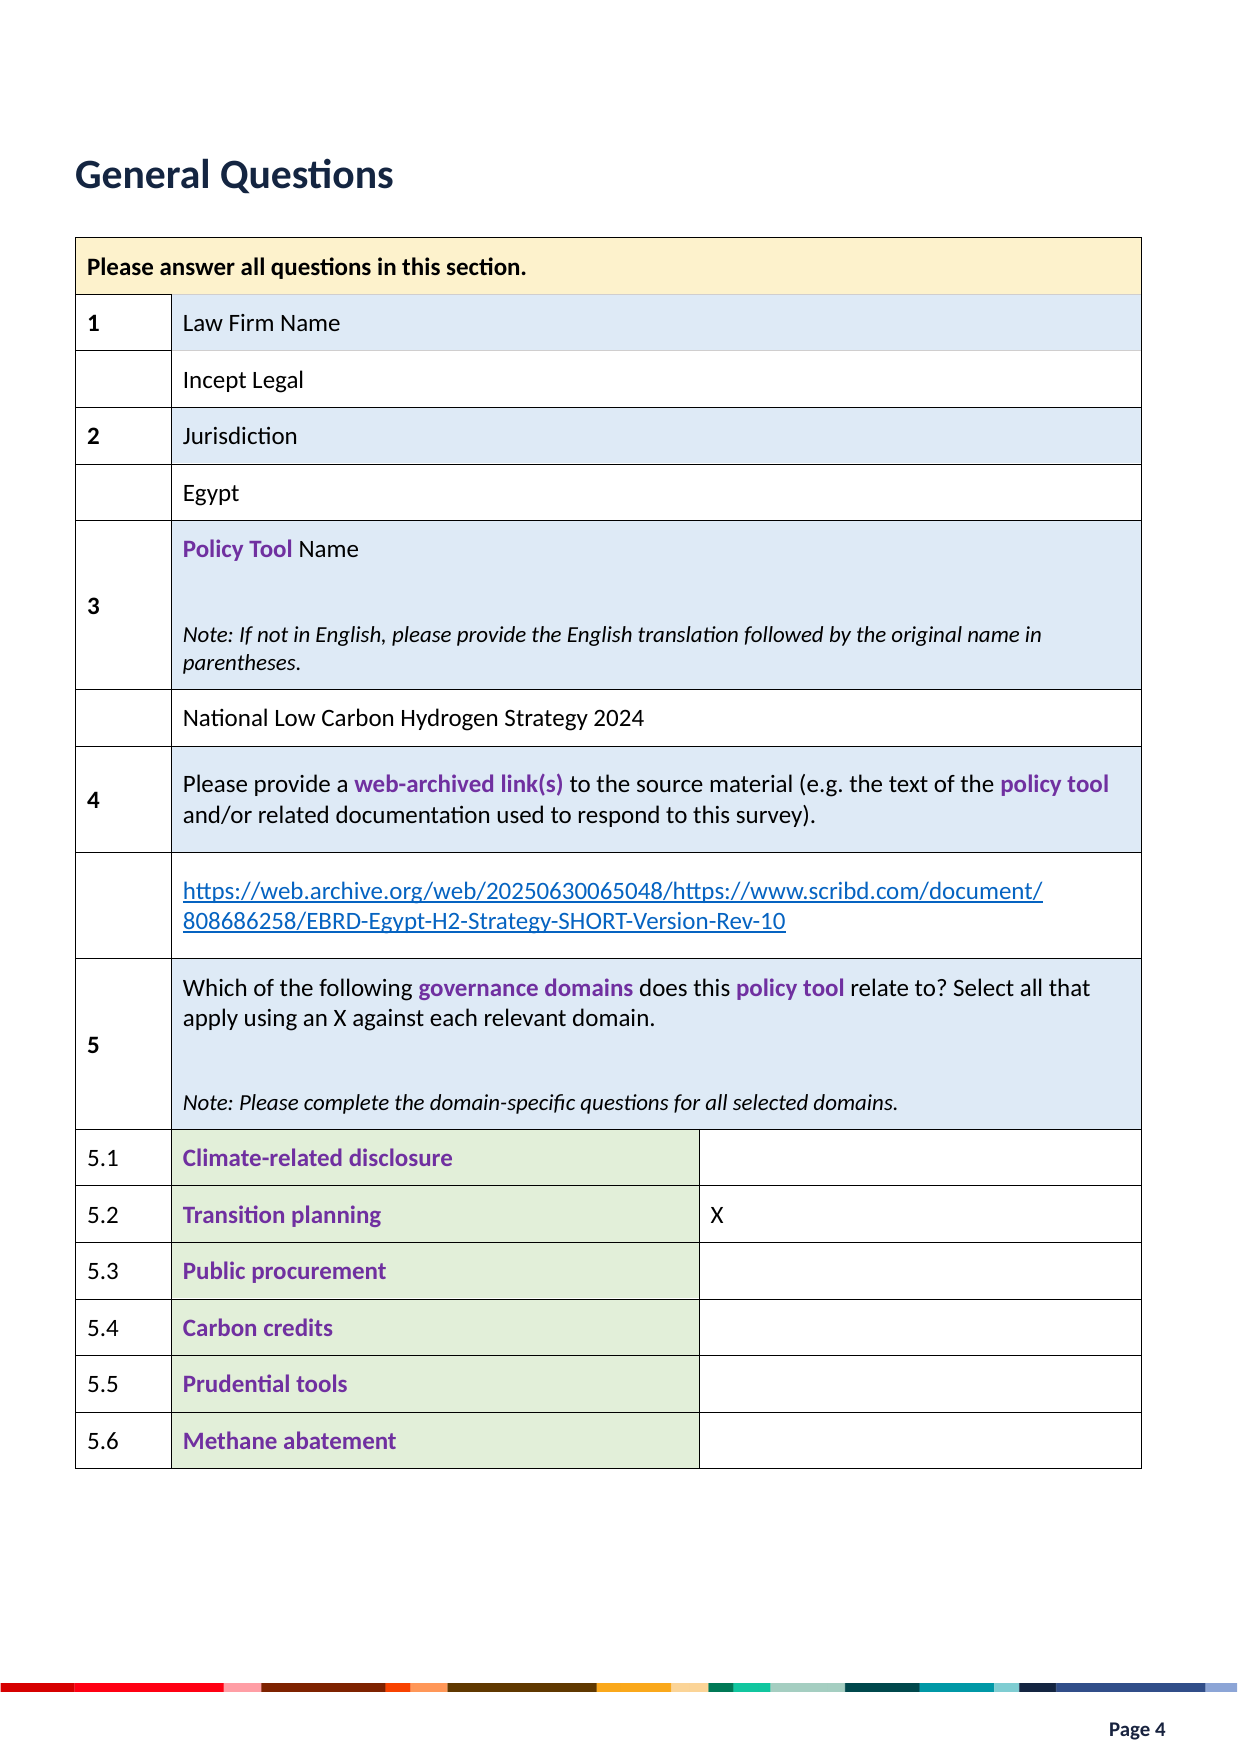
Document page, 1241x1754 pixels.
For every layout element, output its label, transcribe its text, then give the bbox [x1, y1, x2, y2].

table_cell Public procurement [172, 1243, 699, 1298]
table_cell 5.4 [76, 1300, 171, 1355]
table_cell Which of the following governance domains does this policy tool relate to? Select all that apply using an X against each relevant domain. Note: Please complete the domain-specific questions for all selected domains. [172, 959, 1141, 1129]
table_cell 5 [76, 959, 171, 1129]
table_cell [700, 1356, 1141, 1412]
table_cell Incept Legal [172, 351, 1141, 407]
table_cell Please provide a web-archived link(s) to the source material (e.g. the text of the policy tool and/or related documentation used to respond to this survey). [172, 747, 1141, 852]
table_cell 5.3 [76, 1243, 171, 1298]
table_cell 2 [76, 408, 171, 463]
table_cell [700, 1130, 1141, 1185]
table_cell X [700, 1186, 1141, 1242]
table_cell 5.2 [76, 1186, 171, 1242]
table_cell Egypt [172, 465, 1141, 520]
table_cell Policy Tool Name Note: If not in English, please provide the English translation followed by the original name in parentheses. [172, 521, 1141, 689]
table_cell [76, 351, 171, 407]
table_header Please answer all questions in this section. [76, 238, 1141, 294]
table_cell 5.6 [76, 1413, 171, 1468]
table_cell Jurisdiction [172, 408, 1141, 463]
table_cell Law Firm Name [172, 295, 1141, 350]
subtitle General Questions [75, 148, 1165, 199]
table_cell 5.1 [76, 1130, 171, 1185]
table_cell [700, 1413, 1141, 1468]
table_cell 5.5 [76, 1356, 171, 1412]
table_cell [76, 853, 171, 958]
table_cell Climate-related disclosure [172, 1130, 699, 1185]
table_cell Methane abatement [172, 1413, 699, 1468]
table_cell 1 [76, 295, 171, 350]
table_cell [76, 465, 171, 520]
table_cell [700, 1300, 1141, 1355]
table_cell Transition planning [172, 1186, 699, 1242]
table_cell Prudential tools [172, 1356, 699, 1412]
table_cell Carbon credits [172, 1300, 699, 1355]
table_cell [700, 1243, 1141, 1298]
table_cell [76, 690, 171, 746]
table_cell 3 [76, 521, 171, 689]
table_cell https://web.archive.org/web/20250630065048/https://www.scribd.com/document/808686258/EBRD-Egypt-H2-Strategy-SHORT-Version-Rev-10 [172, 853, 1141, 958]
picture [0, 1683, 1236, 1692]
table_cell National Low Carbon Hydrogen Strategy 2024 [172, 690, 1141, 746]
table_cell 4 [76, 747, 171, 852]
